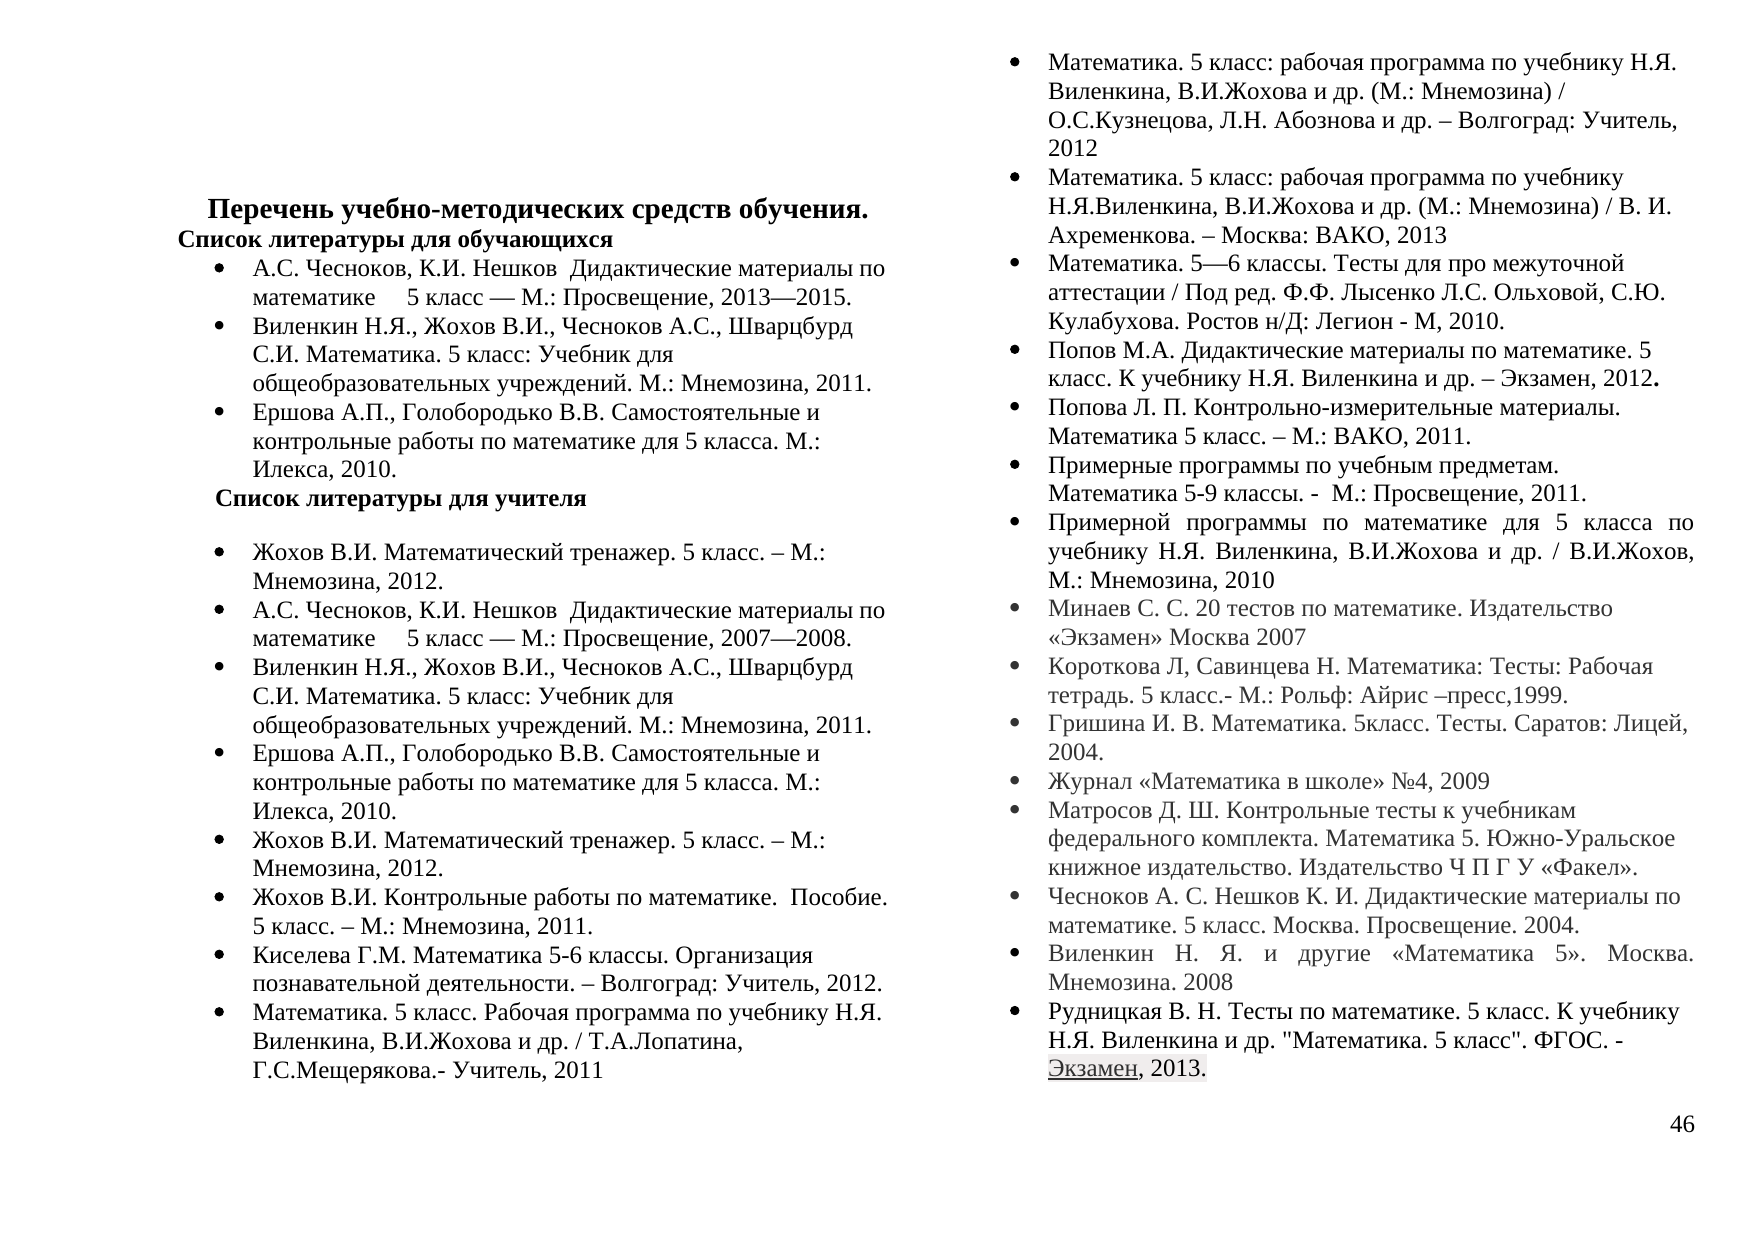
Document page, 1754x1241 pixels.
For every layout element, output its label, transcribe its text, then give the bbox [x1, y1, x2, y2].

list Чесноков А. С. Нешков К. И. Дидактические материалы по математике. 5 класс. Москва. Просвещение. 2004. [1010, 881, 1695, 938]
list Математика. 5 класс: рабочая программа по учебнику Н.Я.Виленкина, В.И.Жохова и др. (М.: Мнемозина) / В. И. Ахременкова. – Москва: ВАКО, 2013 [1010, 162, 1695, 248]
list Примерной программы по математике для 5 класса по учебнику Н.Я. Виленкина, В.И.Жохова и др. / В.И.Жохов, М.: Мнемозина, 2010 [1010, 507, 1695, 593]
list Киселева Г.М. Математика 5-6 классы. Организация познавательной деятельности. – Волгоград: Учитель, 2012. [215, 940, 899, 997]
list Математика. 5 класс: рабочая программа по учебнику Н.Я. Виленкина, В.И.Жохова и др. (М.: Мнемозина) / О.С.Кузнецова, Л.Н. Абознова и др. – Волгоград: Учитель, 2012 [1010, 47, 1695, 162]
list А.С. Чесноков, К.И. Нешков Дидактические материалы по математике 5 класс — М.: Просвещение, 2013—2015. [215, 253, 899, 311]
text Список литературы для обучающихся [177, 224, 899, 253]
list Математика. 5—6 классы. Тесты для про межуточной аттестации / Под ред. Ф.Ф. Лысенко Л.С. Ольховой, С.Ю. Кулабухова. Ростов н/Д: Легион - М, 2010. [1010, 248, 1695, 335]
list Матросов Д. Ш. Контрольные тесты к учебникам федерального комплекта. Математика 5. Южно-Уральское книжное издательство. Издательство Ч П Г У «Факел». [1010, 795, 1695, 881]
list Жохов В.И. Математический тренажер. 5 класс. – М.: Мнемозина, 2012. [215, 537, 899, 595]
list Жохов В.И. Контрольные работы по математике. Пособие. 5 класс. – М.: Мнемозина, 2011. [215, 882, 899, 940]
list Журнал «Математика в школе» №4, 2009 [1010, 766, 1695, 795]
text Перечень учебно-методических средств обучения. [177, 191, 899, 224]
list А.С. Чесноков, К.И. Нешков Дидактические материалы по математике 5 класс — М.: Просвещение, 2007—2008. [215, 595, 899, 652]
list Примерные программы по учебным предметам. Математика 5-9 классы. - М.: Просвещение, 2011. [1010, 450, 1695, 507]
list Виленкин Н. Я. и другие «Математика 5». Москва. Мнемозина. 2008 [1010, 938, 1695, 996]
list Попова Л. П. Контрольно-измерительные материалы. Математика 5 класс. – М.: ВАКО, 2011. [1010, 392, 1695, 450]
list Рудницкая В. Н. Тесты по математике. 5 класс. К учебнику Н.Я. Виленкина и др. "Математика. 5 класс". ФГОС. - Экзамен, 2013. [1010, 996, 1695, 1082]
list Ершова А.П., Голобородько В.В. Самостоятельные и контрольные работы по математике для 5 класса. М.: Илекса, 2010. [215, 397, 899, 483]
list Жохов В.И. Математический тренажер. 5 класс. – М.: Мнемозина, 2012. [215, 825, 899, 882]
list Виленкин Н.Я., Жохов В.И., Чесноков А.С., Шварцбурд С.И. Математика. 5 класс: Учебник для общеобразовательных учреждений. М.: Мнемозина, 2011. [215, 652, 899, 738]
list Минаев С. С. 20 тестов по математике. Издательство «Экзамен» Москва 2007 [1010, 593, 1695, 651]
text Список литературы для учителя [215, 483, 899, 512]
list Виленкин Н.Я., Жохов В.И., Чесноков А.С., Шварцбурд С.И. Математика. 5 класс: Учебник для общеобразовательных учреждений. М.: Мнемозина, 2011. [215, 311, 899, 397]
list Короткова Л, Савинцева Н. Математика: Тесты: Рабочая тетрадь. 5 класс.- М.: Рольф: Айрис –пресс,1999. [1010, 651, 1695, 708]
list Математика. 5 класс. Рабочая программа по учебнику Н.Я. Виленкина, В.И.Жохова и др. / Т.А.Лопатина, Г.С.Мещерякова.- Учитель, 2011 [215, 997, 899, 1083]
list Попов М.А. Дидактические материалы по математике. 5 класс. К учебнику Н.Я. Виленкина и др. – Экзамен, 2012. [1010, 335, 1695, 392]
list Гришина И. В. Математика. 5класс. Тесты. Саратов: Лицей, 2004. [1010, 708, 1695, 766]
list Ершова А.П., Голобородько В.В. Самостоятельные и контрольные работы по математике для 5 класса. М.: Илекса, 2010. [215, 738, 899, 825]
